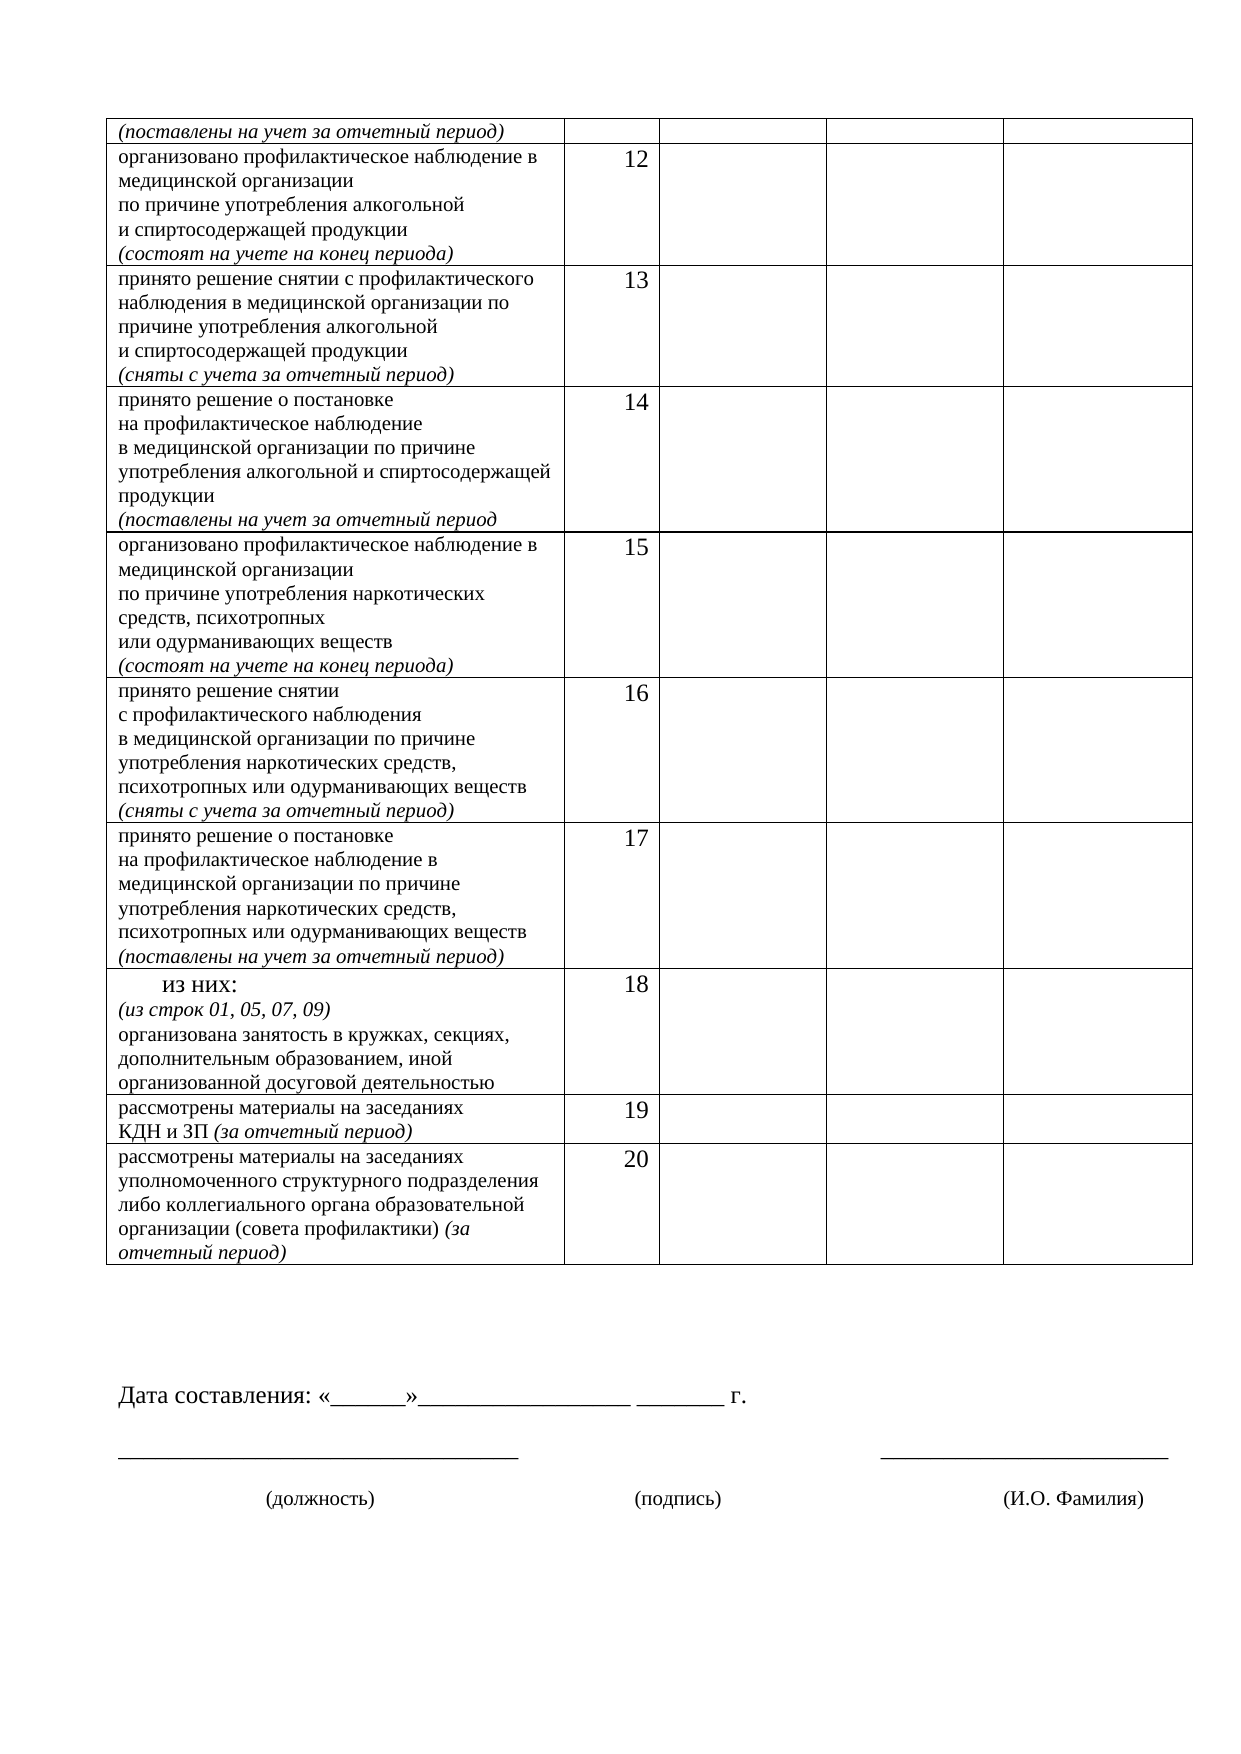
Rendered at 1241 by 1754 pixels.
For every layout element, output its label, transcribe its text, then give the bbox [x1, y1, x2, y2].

table_cell 15 [565, 533, 659, 677]
table_cell 20 [565, 1144, 659, 1264]
table_cell организовано профилактическое наблюдение в медицинской организации по причине употребления алкогольной и спиртосодержащей продукции (состоят на учете на конец периода) [107, 144, 564, 264]
table_cell [1004, 969, 1192, 1094]
table_cell 14 [565, 387, 659, 531]
table_cell [660, 969, 826, 1094]
table_cell 11 [565, 119, 659, 143]
table_cell [827, 119, 1003, 143]
table_cell [1004, 823, 1192, 968]
table_cell 13 [565, 266, 659, 386]
table_cell 12 [565, 144, 659, 264]
table_cell принято решение о постановке на профилактическое наблюдение в медицинской организации по причине употребления алкогольной и спиртосодержащей продукции (поставлены на учет за отчетный период [107, 387, 564, 531]
table_cell [660, 1144, 826, 1264]
table_cell принято решение о постановке на профилактическое наблюдение в медицинской организации по причине употребления наркотических средств, психотропных или одурманивающих веществ (поставлены на учет за отчетный период) [107, 823, 564, 968]
table_cell [660, 1095, 826, 1143]
table_cell [827, 533, 1003, 677]
table_cell [1004, 1144, 1192, 1264]
table_cell [827, 144, 1003, 264]
table_cell [827, 1144, 1003, 1264]
table_cell принято решение снятии с профилактического наблюдения в медицинской организации по причине употребления алкогольной и спиртосодержащей продукции (сняты с учета за отчетный период) [107, 266, 564, 386]
table_cell принято решение снятии с профилактического наблюдения в медицинской организации по причине употребления наркотических средств, психотропных или одурманивающих веществ (сняты с учета за отчетный период) [107, 678, 564, 822]
table_cell [660, 387, 826, 531]
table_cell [107, 119, 564, 143]
text Дата составления: «______»_________________ _______ г. [118, 1380, 1181, 1409]
text (должность) (подпись) (И.О. Фамилия) [192, 1490, 1181, 1509]
table_cell [827, 1095, 1003, 1143]
table_cell 18 [565, 969, 659, 1094]
table_cell [827, 678, 1003, 822]
table_cell [827, 387, 1003, 531]
table_cell [660, 144, 826, 264]
table_cell организовано профилактическое наблюдение в медицинской организации по причине употребления наркотических средств, психотропных или одурманивающих веществ (состоят на учете на конец периода) [107, 533, 564, 677]
table_cell из них: (из строк 01, 05, 07, 09) организована занятость в кружках, секциях, дополнительным образованием, иной организованной досуговой деятельностью [107, 969, 564, 1094]
table_cell [1004, 1095, 1192, 1143]
table_cell [660, 678, 826, 822]
table_cell 17 [565, 823, 659, 968]
table_cell [1004, 533, 1192, 677]
table_cell 16 [565, 678, 659, 822]
table_cell [1004, 387, 1192, 531]
table_cell [660, 823, 826, 968]
table_cell [1004, 678, 1192, 822]
table_cell [1004, 144, 1192, 264]
table_cell [827, 969, 1003, 1094]
table_cell 19 [565, 1095, 659, 1143]
table_cell [1004, 119, 1192, 143]
table_cell [660, 119, 826, 143]
table_cell [660, 266, 826, 386]
text ________________________________ _______________________ [118, 1438, 1181, 1461]
table_cell [827, 823, 1003, 968]
table_cell [660, 533, 826, 677]
table_cell [827, 266, 1003, 386]
table_cell рассмотрены материалы на заседаниях КДН и ЗП (за отчетный период) [107, 1095, 564, 1143]
table_cell [1004, 266, 1192, 386]
table_cell рассмотрены материалы на заседаниях уполномоченного структурного подразделения либо коллегиального органа образовательной организации (совета профилактики) (за отчетный период) [107, 1144, 564, 1264]
